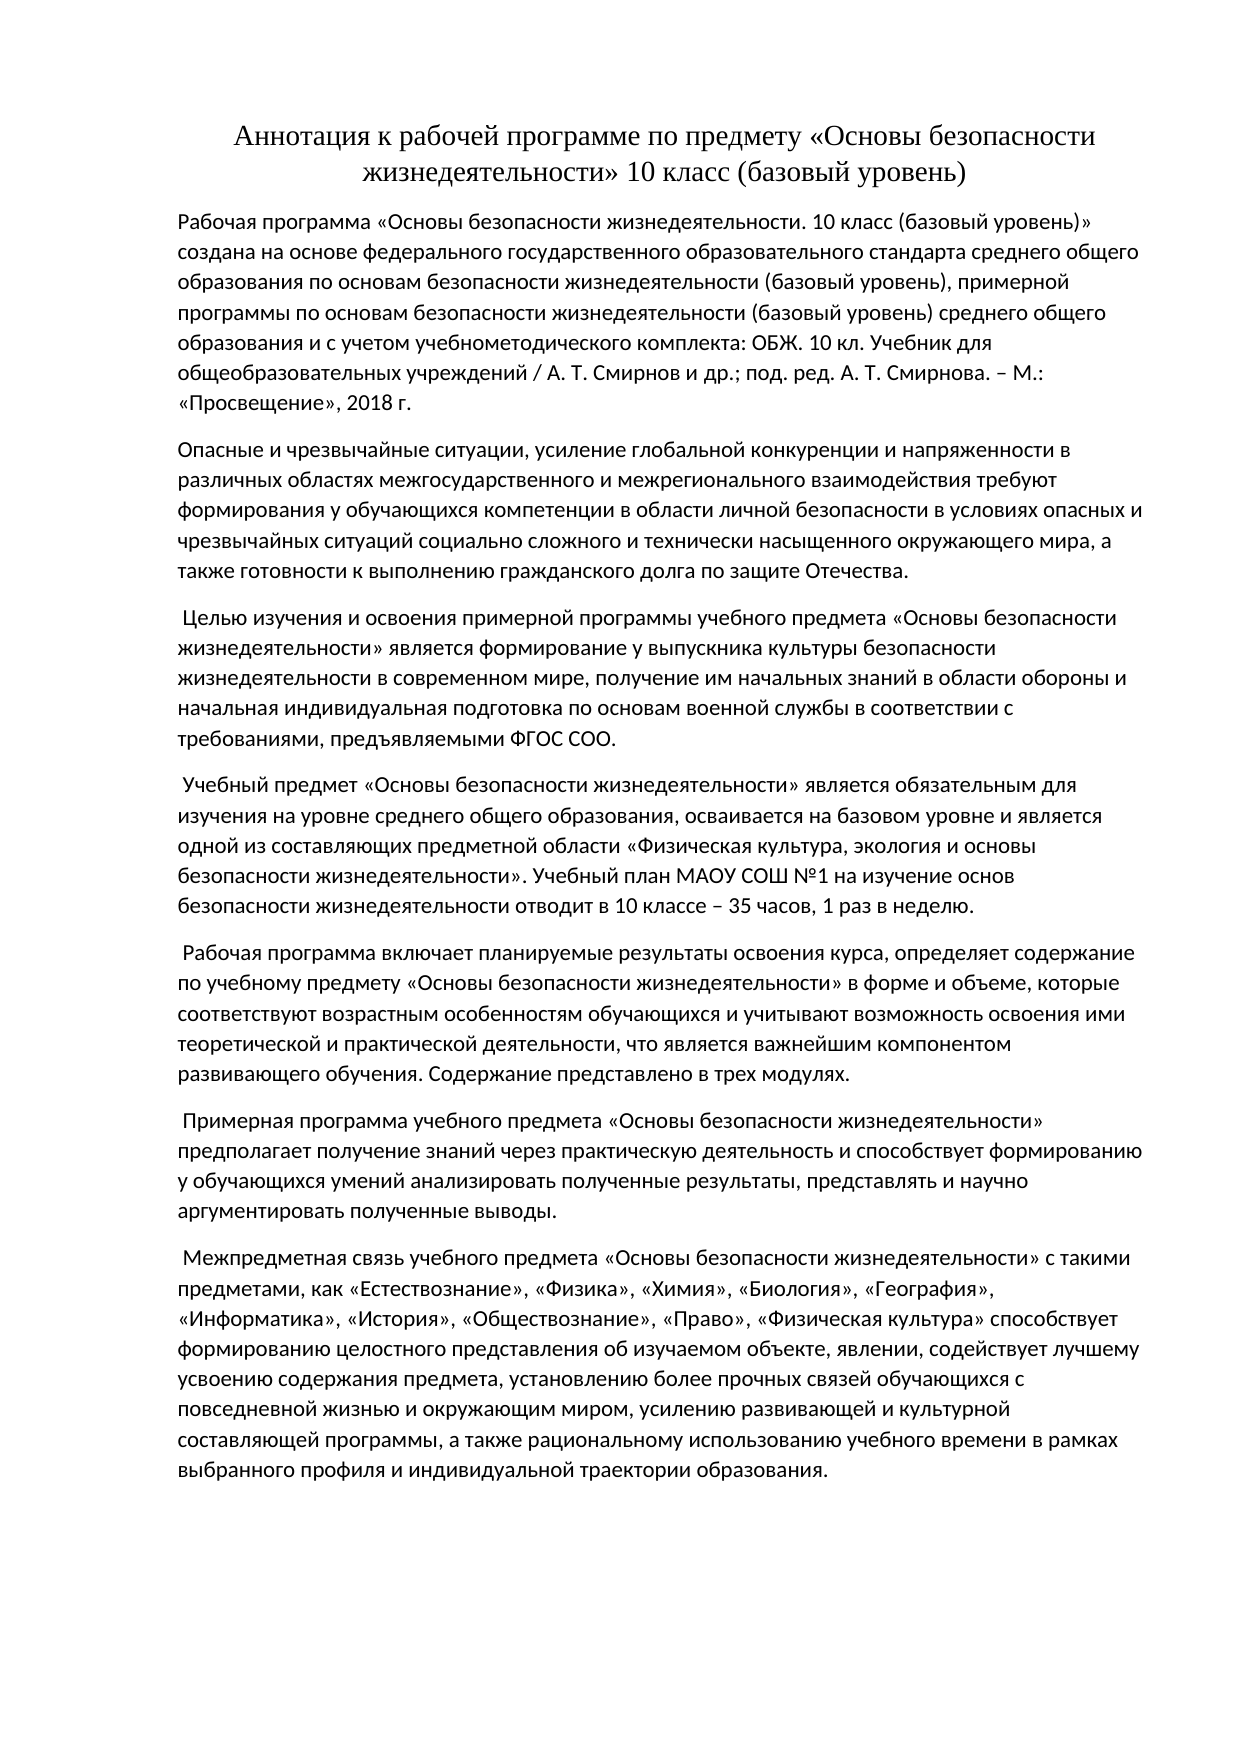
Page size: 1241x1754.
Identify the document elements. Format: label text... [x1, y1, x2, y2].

text Рабочая программа «Основы безопасности жизнедеятельности. 10 класс (базовый уровень)» создана на основе федерального государственного образовательного стандарта среднего общего образования по основам безопасности жизнедеятельности (базовый уровень), примерной программы по основам безопасности жизнедеятельности (базовый уровень) среднего общего образования и с учетом учебнометодического комплекта: ОБЖ. 10 кл. Учебник для общеобразовательных учреждений / А. Т. Смирнов и др.; под. ред. А. Т. Смирнова. – М.: «Просвещение», 2018 г. [177, 207, 1152, 416]
text Рабочая программа включает планируемые результаты освоения курса, определяет содержание по учебному предмету «Основы безопасности жизнедеятельности» в форме и объеме, которые соответствуют возрастным особенностям обучающихся и учитывают возможность освоения ими теоретической и практической деятельности, что является важнейшим компонентом развивающего обучения. Содержание представлено в трех модулях. [177, 938, 1152, 1087]
text Примерная программа учебного предмета «Основы безопасности жизнедеятельности» предполагает получение знаний через практическую деятельность и способствует формированию у обучающихся умений анализировать полученные результаты, представлять и научно аргументировать полученные выводы. [177, 1106, 1152, 1225]
text Учебный предмет «Основы безопасности жизнедеятельности» является обязательным для изучения на уровне среднего общего образования, осваивается на базовом уровне и является одной из составляющих предметной области «Физическая культура, экология и основы безопасности жизнедеятельности». Учебный план МАОУ СОШ №1 на изучение основ безопасности жизнедеятельности отводит в 10 классе – 35 часов, 1 раз в неделю. [177, 771, 1152, 919]
text Целью изучения и освоения примерной программы учебного предмета «Основы безопасности жизнедеятельности» является формирование у выпускника культуры безопасности жизнедеятельности в современном мире, получение им начальных знаний в области обороны и начальная индивидуальная подготовка по основам военной службы в соответствии с требованиями, предъявляемыми ФГОС СОО. [177, 603, 1152, 752]
text Аннотация к рабочей программе по предмету «Основы безопасности жизнедеятельности» 10 класс (базовый уровень) [177, 118, 1152, 188]
text Межпредметная связь учебного предмета «Основы безопасности жизнедеятельности» с такими предметами, как «Естествознание», «Физика», «Химия», «Биология», «География», «Информатика», «История», «Обществознание», «Право», «Физическая культура» способствует формированию целостного представления об изучаемом объекте, явлении, содействует лучшему усвоению содержания предмета, установлению более прочных связей обучающихся с повседневной жизнью и окружающим миром, усилению развивающей и культурной составляющей программы, а также рациональному использованию учебного времени в рамках выбранного профиля и индивидуальной траектории образования. [177, 1243, 1152, 1483]
text Опасные и чрезвычайные ситуации, усиление глобальной конкуренции и напряженности в различных областях межгосударственного и межрегионального взаимодействия требуют формирования у обучающихся компетенции в области личной безопасности в условиях опасных и чрезвычайных ситуаций социально сложного и технически насыщенного окружающего мира, а также готовности к выполнению гражданского долга по защите Отечества. [177, 435, 1152, 584]
